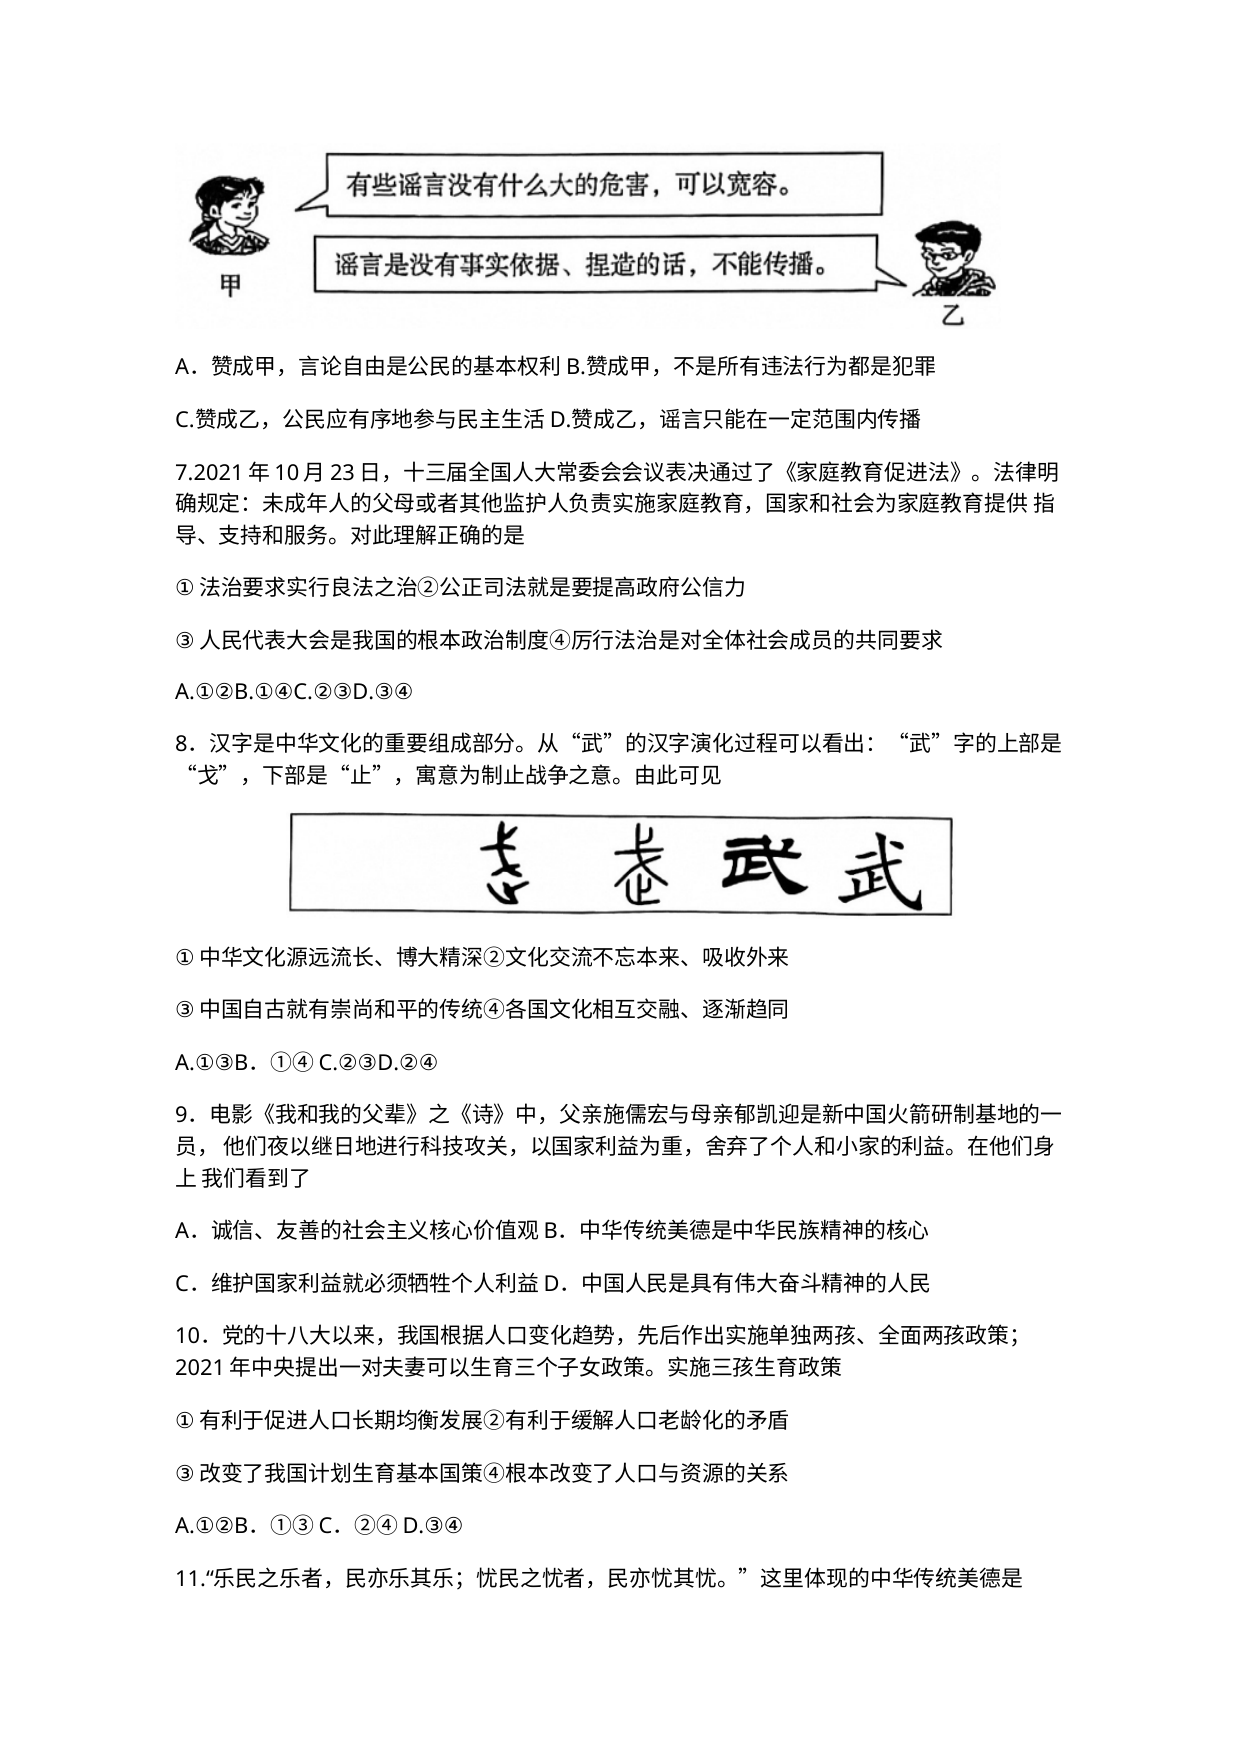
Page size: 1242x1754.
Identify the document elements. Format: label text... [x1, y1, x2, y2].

text A．赞成甲，言论自由是公民的基本权利 B.赞成甲，不是所有违法行为都是犯罪 [175, 349, 1067, 381]
text ③中国自古就有崇尚和平的传统④各国文化相互交融、逐渐趋同 [175, 992, 1067, 1024]
text 11.“乐民之乐者，民亦乐其乐；忧民之忧者，民亦忧其忧。”这里体现的中华传统美德是 [175, 1561, 1067, 1592]
text ①法治要求实行良法之治②公正司法就是要提高政府公信力 [175, 570, 1067, 602]
text A.①②B．①③C．②④D.③④ [175, 1508, 1067, 1540]
text 8．汉字是中华文化的重要组成部分。从“武”的汉字演化过程可以看出：“武”字的上部是 “戈”，下部是“止”，寓意为制止战争之意。由此可见 [175, 726, 1067, 790]
text 9．电影《我和我的父辈》之《诗》中，父亲施儒宏与母亲郁凯迎是新中国火箭研制基地的一员， 他们夜以继日地进行科技攻关，以国家利益为重，舍弃了个人和小家的利益。在他们身上 我们看到了 [175, 1097, 1067, 1192]
text ①有利于促进人口长期均衡发展②有利于缓解人口老龄化的矛盾 [175, 1403, 1067, 1435]
text 7.2021年10月23日，十三届全国人大常委会会议表决通过了《家庭教育促进法》。法律明 确规定：未成年人的父母或者其他监护人负责实施家庭教育，国家和社会为家庭教育提供 指导、支持和服务。对此理解正确的是 [175, 454, 1067, 549]
picture [286, 810, 956, 919]
text 10．党的十八大以来，我国根据人口变化趋势，先后作出实施单独两孩、全面两孩政策；2021年中央提出一对夫妻可以生育三个子女政策。实施三孩生育政策 [175, 1318, 1067, 1382]
text ③改变了我国计划生育基本国策④根本改变了人口与资源的关系 [175, 1456, 1067, 1487]
text C．维护国家利益就必须牺牲个人利益D．中国人民是具有伟大奋斗精神的人民 [175, 1266, 1067, 1298]
text A．诚信、友善的社会主义核心价值观B．中华传统美德是中华民族精神的核心 [175, 1213, 1067, 1245]
text C.赞成乙，公民应有序地参与民主生活 D.赞成乙，谣言只能在一定范围内传播 [175, 402, 1067, 434]
text ③人民代表大会是我国的根本政治制度④厉行法治是对全体社会成员的共同要求 [175, 623, 1067, 655]
text ①中华文化源远流长、博大精深②文化交流不忘本来、吸收外来 [175, 939, 1067, 971]
text A.①②B.①④C.②③D.③④ [175, 676, 1067, 705]
picture [175, 143, 1001, 329]
text A.①③B．①④C.②③D.②④ [175, 1045, 1067, 1077]
